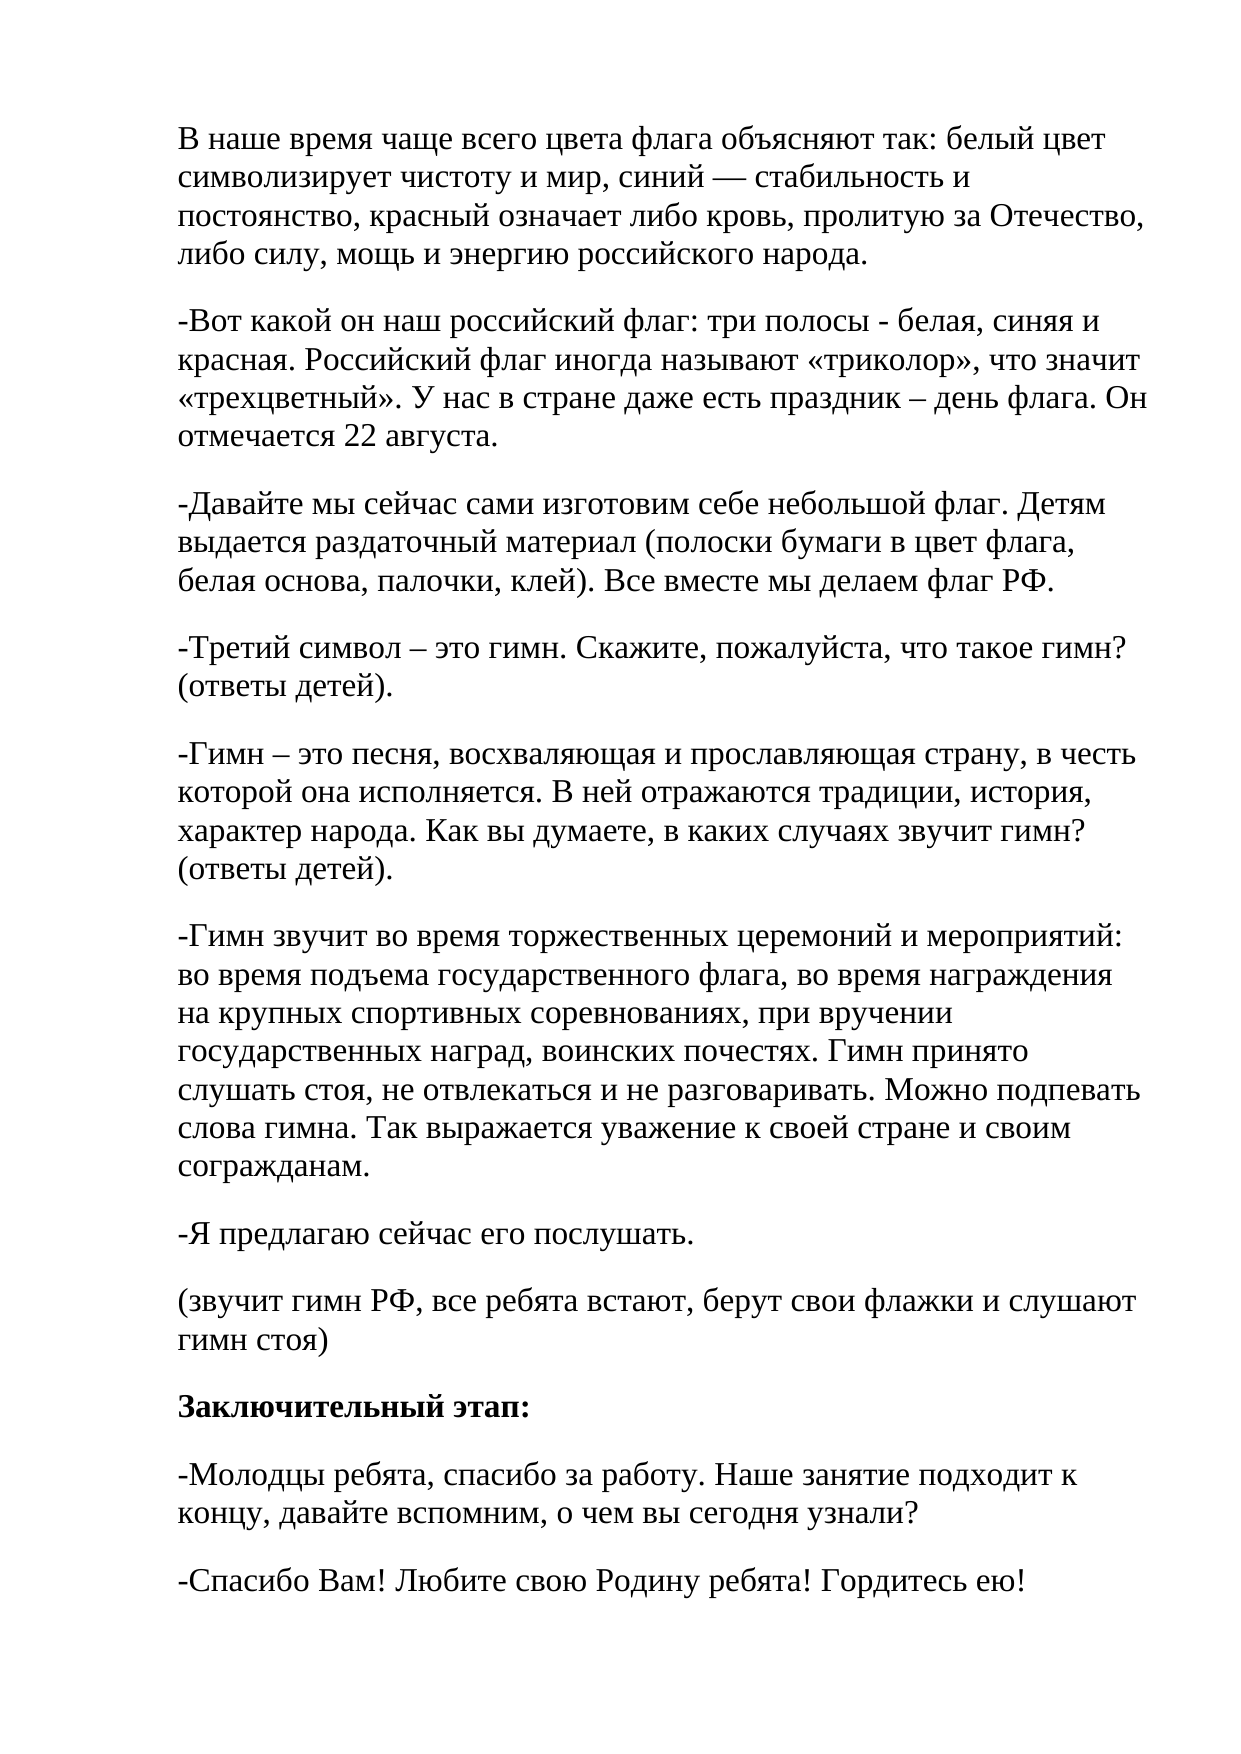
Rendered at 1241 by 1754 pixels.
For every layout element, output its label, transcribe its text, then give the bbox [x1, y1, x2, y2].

text -Вот какой он наш российский флаг: три полосы - белая, синяя и красная. Российский флаг иногда называют «триколор», что значит «трехцветный». У нас в стране даже есть праздник – день флага. Он отмечается 22 августа. [177, 301, 1152, 454]
text -Гимн – это песня, восхваляющая и прославляющая страну, в честь которой она исполняется. В ней отражаются традиции, история, характер народа. Как вы думаете, в каких случаях звучит гимн? (ответы детей). [177, 733, 1152, 886]
text -Гимн звучит во время торжественных церемоний и мероприятий: во время подъема государственного флага, во время награждения на крупных спортивных соревнованиях, при вручении государственных наград, воинских почестях. Гимн принято слушать стоя, не отвлекаться и не разговаривать. Можно подпевать слова гимна. Так выражается уважение к своей стране и своим согражданам. [177, 916, 1152, 1184]
text -Спасибо Вам! Любите свою Родину ребята! Гордитесь ею! [177, 1560, 1152, 1598]
text -Третий символ – это гимн. Скажите, пожалуйста, что такое гимн? (ответы детей). [177, 627, 1152, 704]
text -Молодцы ребята, спасибо за работу. Наше занятие подходит к концу, давайте вспомним, о чем вы сегодня узнали? [177, 1454, 1152, 1531]
text Заключительный этап: [177, 1386, 1152, 1425]
text (звучит гимн РФ, все ребята встают, берут свои флажки и слушают гимн стоя) [177, 1281, 1152, 1357]
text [177, 118, 1152, 271]
text -Давайте мы сейчас сами изготовим себе небольшой флаг. Детям выдается раздаточный материал (полоски бумаги в цвет флага, белая основа, палочки, клей). Все вместе мы делаем флаг РФ. [177, 483, 1152, 598]
text -Я предлагаю сейчас его послушать. [177, 1213, 1152, 1251]
